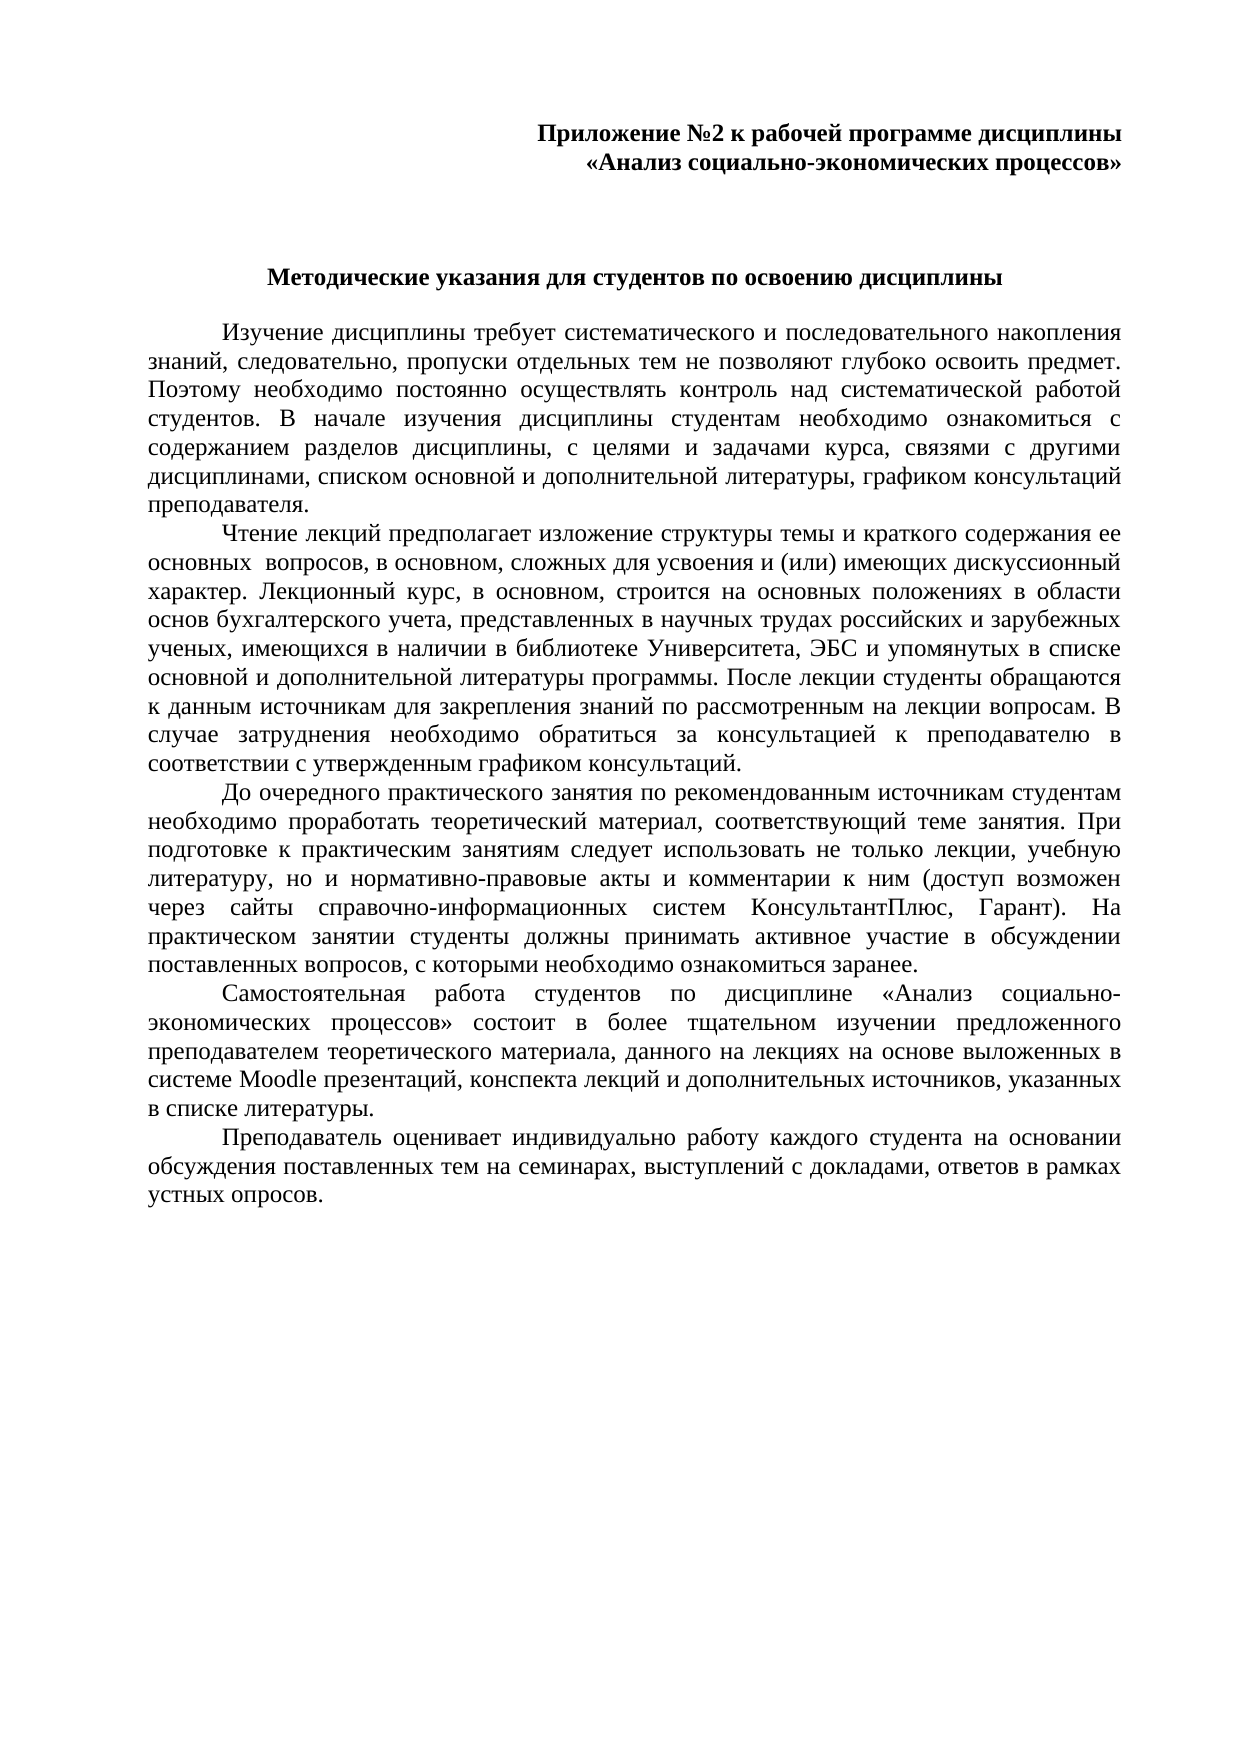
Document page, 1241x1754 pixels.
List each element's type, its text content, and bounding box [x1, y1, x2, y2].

text Методические указания для студентов по освоению дисциплины [148, 262, 1122, 291]
text Изучение дисциплины требует систематического и последовательного накопления знаний, следовательно, пропуски отдельных тем не позволяют глубоко освоить предмет. Поэтому необходимо постоянно осуществлять контроль над систематической работой студентов. В начале изучения дисциплины студентам необходимо ознакомиться с содержанием разделов дисциплины, с целями и задачами курса, связями с другими дисциплинами, списком основной и дополнительной литературы, графиком консультаций преподавателя. [148, 317, 1122, 518]
text Приложение №2 к рабочей программе дисциплины [260, 118, 1122, 147]
text «Анализ социально-экономических процессов» [260, 147, 1122, 176]
text До очередного практического занятия по рекомендованным источникам студентам необходимо проработать теоретический материал, соответствующий теме занятия. При подготовке к практическим занятиям следует использовать не только лекции, учебную литературу, но и нормативно-правовые акты и комментарии к ним (доступ возможен через сайты справочно-информационных систем КонсультантПлюс, Гарант). На практическом занятии студенты должны принимать активное участие в обсуждении поставленных вопросов, с которыми необходимо ознакомиться заранее. [148, 777, 1122, 978]
text Чтение лекций предполагает изложение структуры темы и краткого содержания ее основных вопросов, в основном, сложных для усвоения и (или) имеющих дискуссионный характер. Лекционный курс, в основном, строится на основных положениях в области основ бухгалтерского учета, представленных в научных трудах российских и зарубежных ученых, имеющихся в наличии в библиотеке Университета, ЭБС и упомянутых в списке основной и дополнительной литературы программы. После лекции студенты обращаются к данным источникам для закрепления знаний по рассмотренным на лекции вопросам. В случае затруднения необходимо обратиться за консультацией к преподавателю в соответствии с утвержденным графиком консультаций. [148, 518, 1122, 777]
text Самостоятельная работа студентов по дисциплине «Анализ социально-экономических процессов» состоит в более тщательном изучении предложенного преподавателем теоретического материала, данного на лекциях на основе выложенных в системе Moodle презентаций, конспекта лекций и дополнительных источников, указанных в списке литературы. [148, 978, 1122, 1122]
text Преподаватель оценивает индивидуально работу каждого студента на основании обсуждения поставленных тем на семинарах, выступлений с докладами, ответов в рамках устных опросов. [148, 1122, 1122, 1208]
